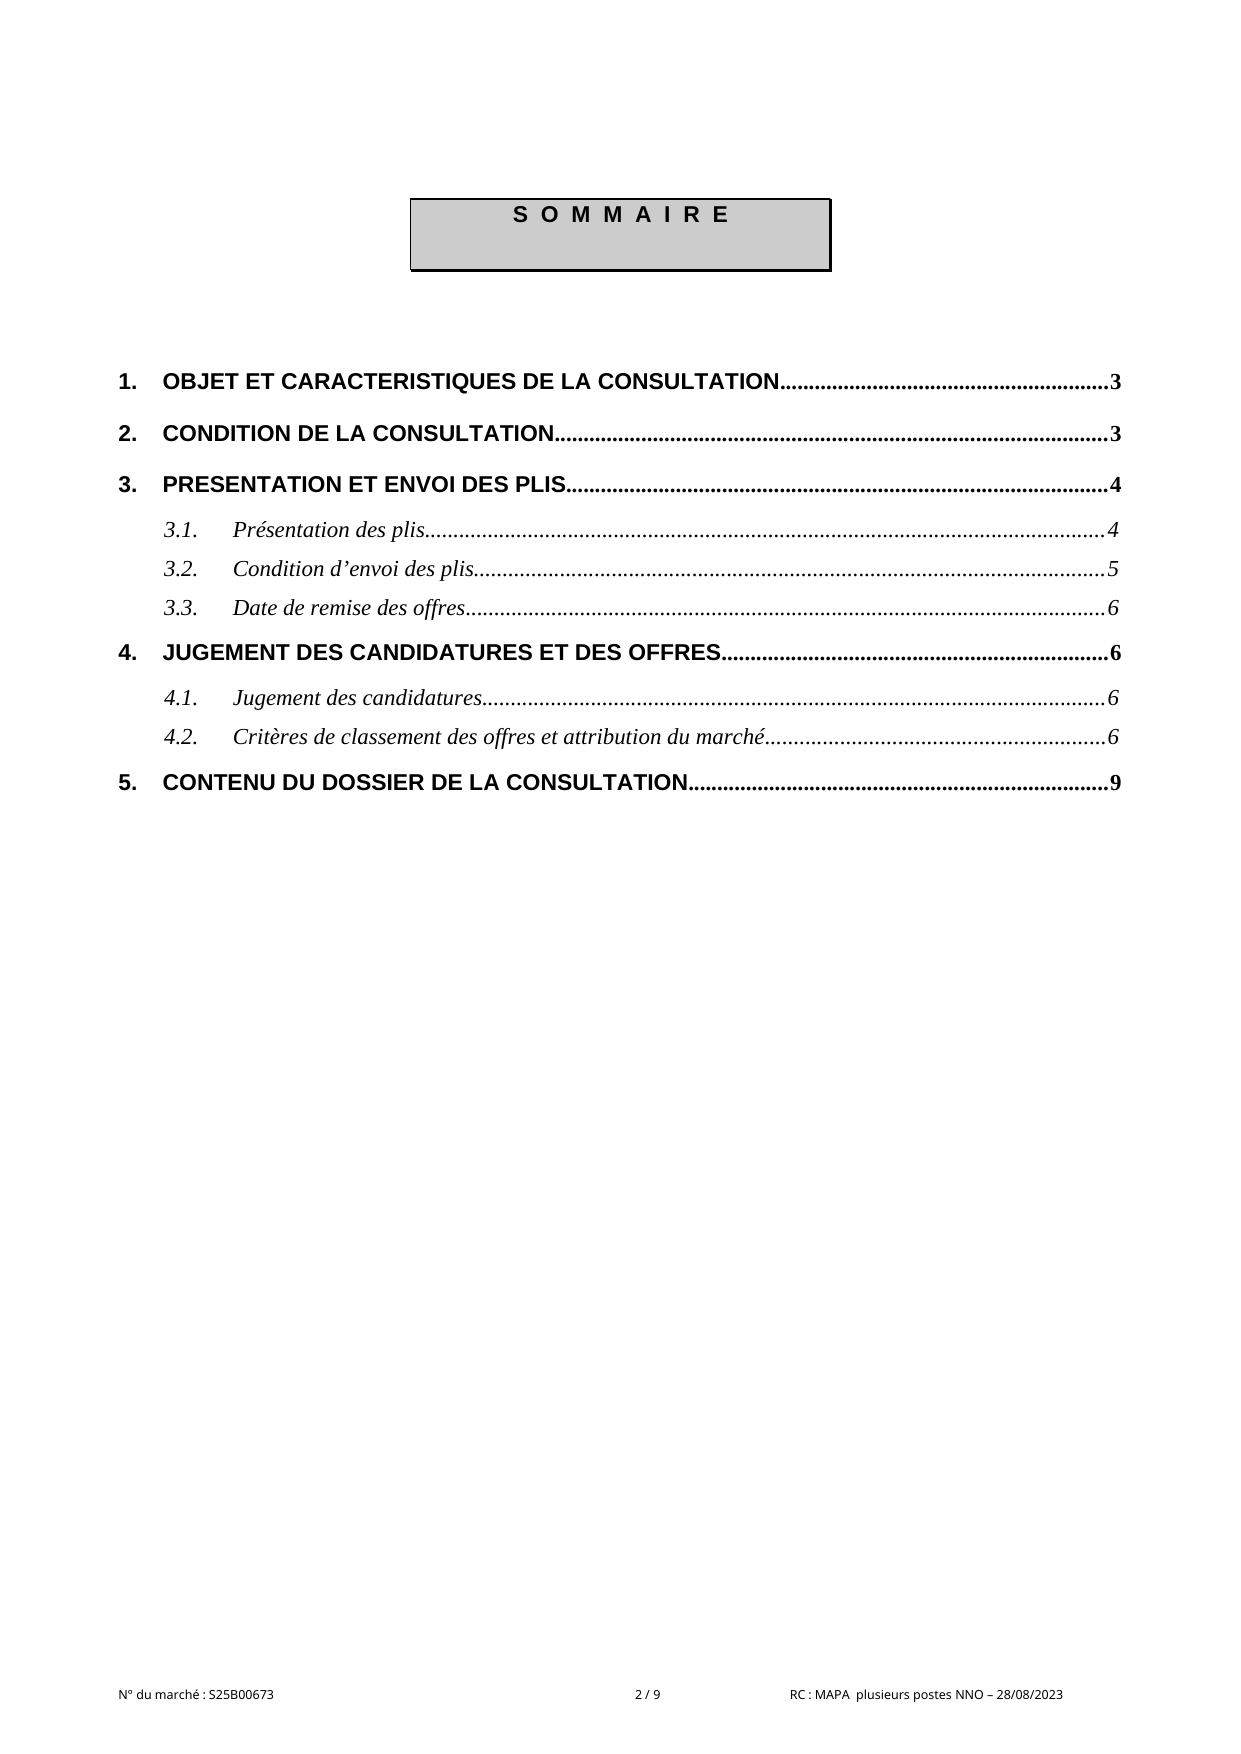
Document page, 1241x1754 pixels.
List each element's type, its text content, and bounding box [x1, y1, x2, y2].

text 3. presentation et envoi des PLIS 4 [118, 471, 1122, 498]
text S O M M A I R E [411, 200, 829, 228]
text 3.1. Présentation des plis 4 [164, 516, 1122, 543]
text 2. condition de la consultation 3 [118, 420, 1122, 446]
text 1. oBJET ET CARACTERISTIQUES DE LA CONSULTATION 3 [118, 368, 1122, 395]
text 5. contenu du dossier de la consultation 9 [118, 768, 1122, 795]
text 4.2. Critères de classement des offres et attribution du marché 6 [164, 723, 1122, 750]
text 3.3. Date de remise des offres 6 [164, 594, 1122, 621]
text 4.1. Jugement des candidatures 6 [164, 684, 1122, 711]
text 4. jugement des CANDIDATURES ET DES OFFRES 6 [118, 639, 1122, 666]
text 3.2. Condition d’envoi des plis 5 [164, 555, 1122, 582]
